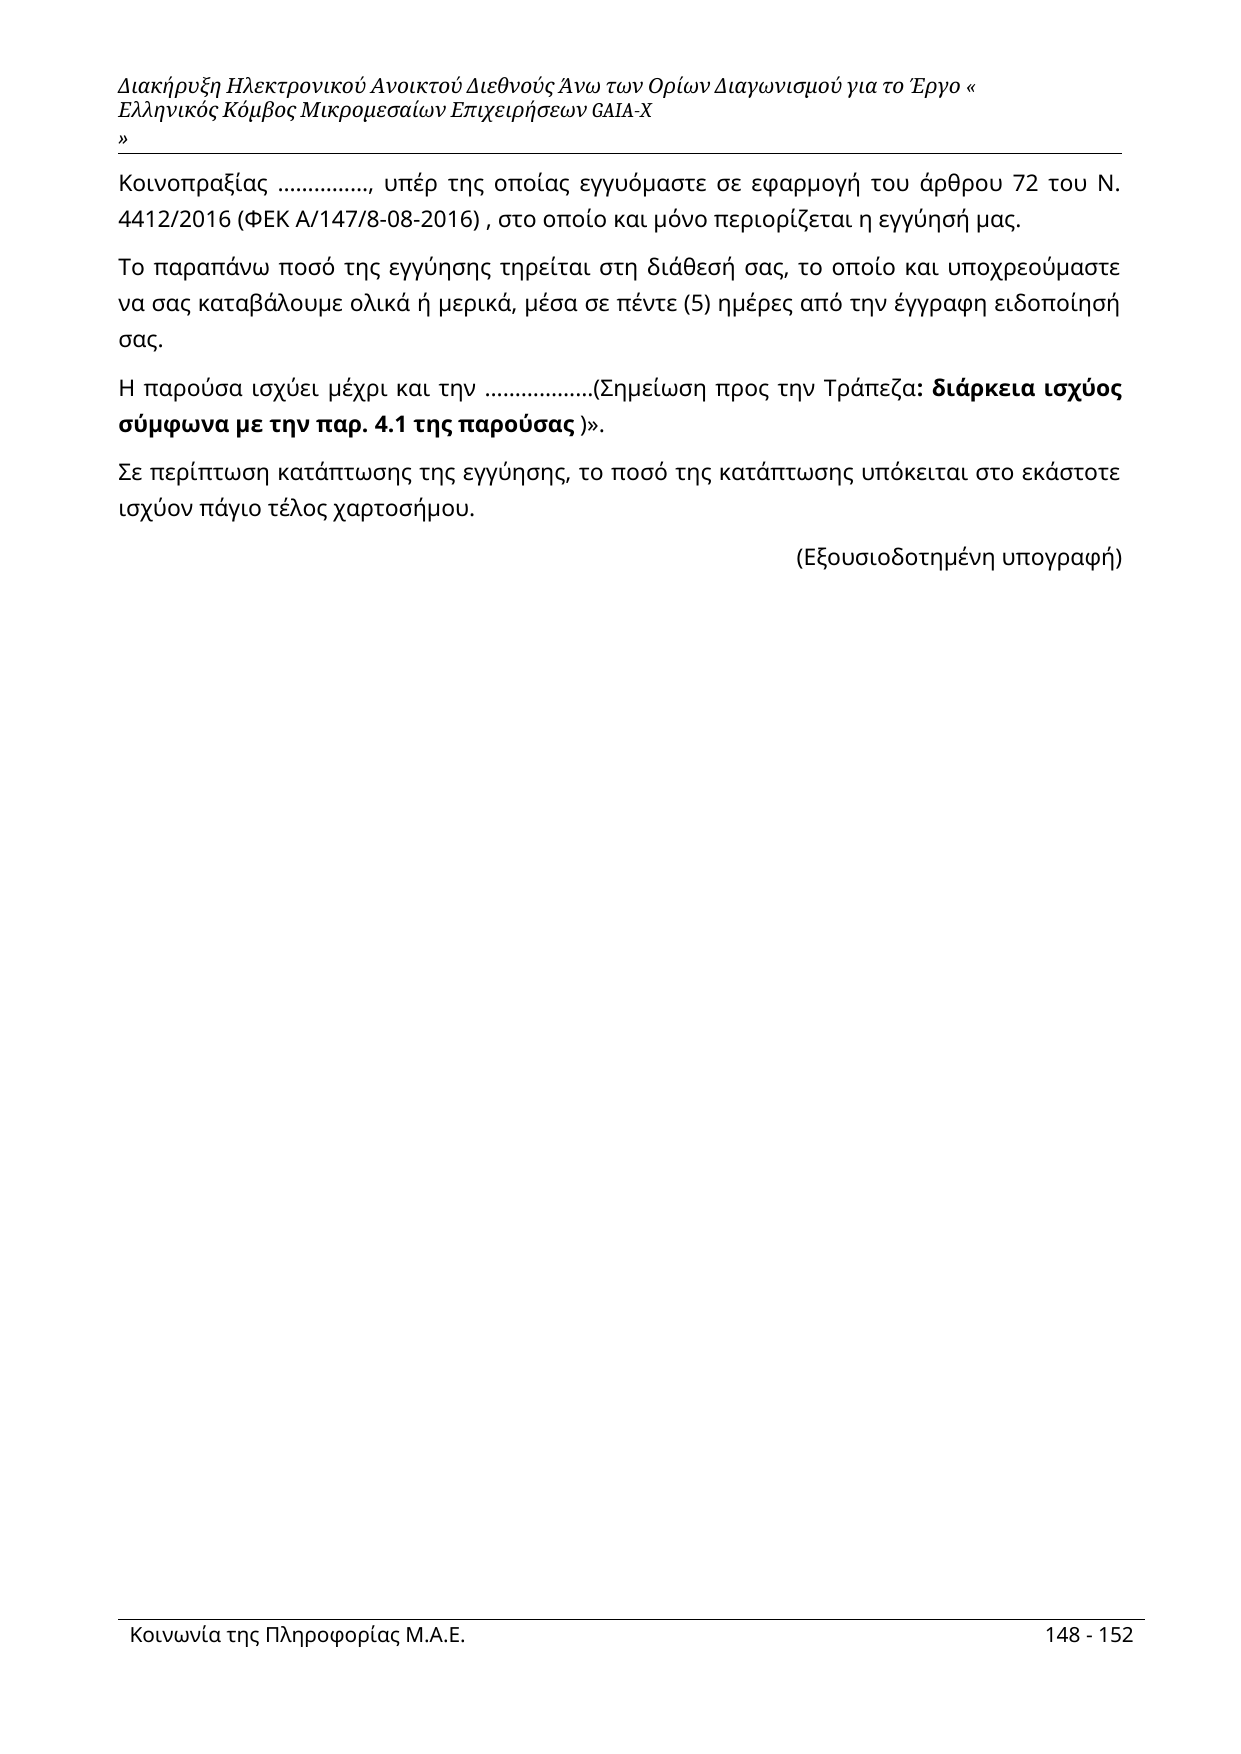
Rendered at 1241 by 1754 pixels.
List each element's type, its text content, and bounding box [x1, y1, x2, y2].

text Το παραπάνω ποσό της εγγύησης τηρείται στη διάθεσή σας, το οποίο και υποχρεούμαστε να σας καταβάλουμε ολικά ή μερικά, μέσα σε πέντε (5) ημέρες από την έγγραφη ειδοποίησή σας. [118, 251, 1122, 354]
text Σε περίπτωση κατάπτωσης της εγγύησης, το ποσό της κατάπτωσης υπόκειται στο εκάστοτε ισχύον πάγιο τέλος χαρτοσήμου. [118, 456, 1122, 523]
text Η παρούσα ισχύει μέχρι και την ………………(Σημείωση προς την Τράπεζα: διάρκεια ισχύος σύμφωνα με την παρ. ‎4.1 της παρούσας )». [118, 372, 1122, 439]
text (Εξουσιοδοτημένη υπογραφή) [118, 540, 1122, 572]
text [118, 167, 1122, 234]
